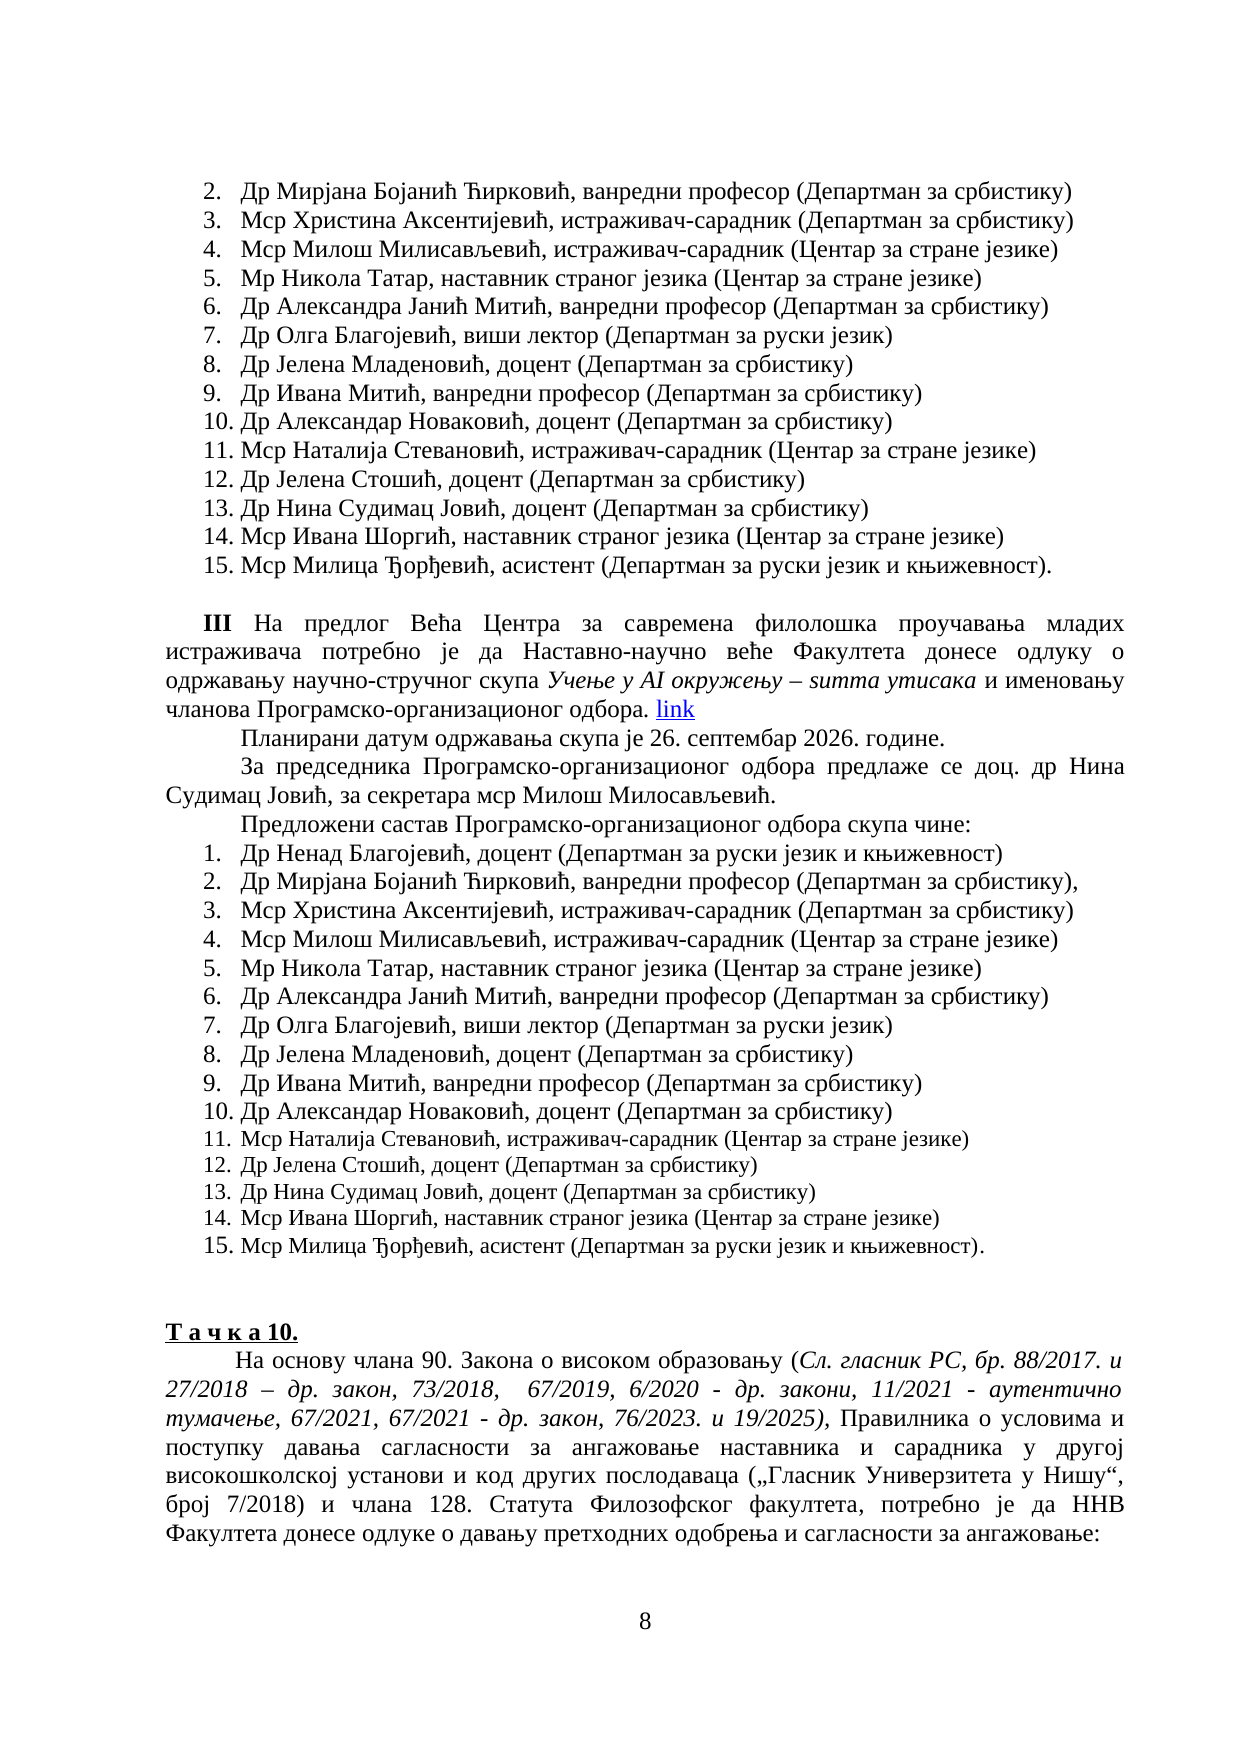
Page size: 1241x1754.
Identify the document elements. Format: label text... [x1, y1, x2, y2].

list Др Александар Новаковић, доцент (Департман за србистику) [203, 406, 1125, 435]
list Др Нина Судимац Јовић, доцент (Департман за србистику) [203, 1178, 1125, 1204]
list Др Јелена Младеновић, доцент (Департман за србистику) [203, 1039, 1125, 1068]
list Мср Наталија Стевановић, истраживач-сарадник (Центар за стране језике) [203, 435, 1125, 464]
list Др Ненад Благојевић, доцент (Департман за руски језик и књижевност) [203, 838, 1125, 866]
list Др Олга Благојевић, виши лектор (Департман за руски језик) [203, 320, 1125, 349]
list Др Ивана Митић, ванредни професор (Департман за србистику) [203, 1068, 1125, 1096]
list Мср Ивана Шоргић, наставник страног језика (Центар за стране језике) [203, 1204, 1125, 1231]
list Др Јелена Младеновић, доцент (Департман за србистику) [203, 349, 1125, 378]
list Мср Христина Аксентијевић, истраживач-сарадник (Департман за србистику) [203, 895, 1125, 924]
list Мср Наталија Стевановић, истраживач-сарадник (Центар за стране језике) [203, 1125, 1125, 1152]
list Мср Милица Ђорђевић, асистент (Департман за руски језик и књижевност). [203, 550, 1125, 579]
text Предложени састав Програмско-организационог одбора скупа чине: [165, 809, 1125, 838]
list Др Јелена Стошић, доцент (Департман за србистику) [203, 1152, 1125, 1178]
text III На предлог Већа Центра за савремена филолошка проучавања младих истраживача потребно је да Наставно-научно веће Факултета донесе одлуку о одржавању научно-стручног скупа Учење у AI окружењу – summa утисака и именовању чланова Програмско-oрганизационог одбора. link [165, 608, 1125, 723]
text На основу члана 90. Закона о високом образовању (Сл. гласник РС, бр. 88/2017. и 27/2018 – др. закон, 73/2018, 67/2019, 6/2020 - др. закони, 11/2021 - аутентично тумачење, 67/2021, 67/2021 - др. закон, 76/2023. и 19/2025), Правилника о условима и поступку давања сагласности за ангажовање наставника и сарадника у другој високошколској установи и код других послодаваца („Гласник Универзитета у Нишу“, број 7/2018) и члана 128. Статута Филозофског факултета, потребно је да ННВ Факултета донесе одлуке о давању претходних одобрења и сагласности за ангажовање: [165, 1346, 1125, 1547]
list Др Мирјана Бојанић Ћирковић, ванредни професор (Департман за србистику), [203, 866, 1125, 895]
list Мср Ивана Шоргић, наставник страног језика (Центар за стране језике) [203, 521, 1125, 550]
list Мср Милош Милисављевић, истраживач-сарадник (Центар за стране језике) [203, 234, 1125, 263]
list Мр Никола Татар, наставник страног језика (Центар за стране језике) [203, 953, 1125, 981]
text Т а ч к а 10. [165, 1317, 1125, 1346]
list Др Ивана Митић, ванредни професор (Департман за србистику) [203, 378, 1125, 406]
text Планирани датум одржавања скупа је 26. септембар 2026. године. [165, 723, 1125, 751]
list Др Александра Јанић Митић, ванредни професор (Департман за србистику) [203, 981, 1125, 1010]
list Др Нина Судимац Јовић, доцент (Департман за србистику) [203, 493, 1125, 521]
list Мр Никола Татар, наставник страног језика (Центар за стране језике) [203, 263, 1125, 291]
list Мср Милица Ђорђевић, асистент (Департман за руски језик и књижевност). [203, 1231, 1125, 1259]
list Др Александра Јанић Митић, ванредни професор (Департман за србистику) [203, 291, 1125, 320]
list Мср Христина Аксентијевић, истраживач-сарадник (Департман за србистику) [203, 205, 1125, 234]
list Мср Милош Милисављевић, истраживач-сарадник (Центар за стране језике) [203, 924, 1125, 953]
list Др Олга Благојевић, виши лектор (Департман за руски језик) [203, 1010, 1125, 1039]
list Др Јелена Стошић, доцент (Департман за србистику) [203, 464, 1125, 493]
text За председника Програмско-oрганизационог одбора предлаже се доц. др Нина Судимац Јовић, за секретара мср Милош Милосављевић. [165, 751, 1125, 809]
list Др Александар Новаковић, доцент (Департман за србистику) [203, 1096, 1125, 1125]
list Др Мирјана Бојанић Ћирковић, ванредни професор (Департман за србистику) [203, 176, 1125, 205]
